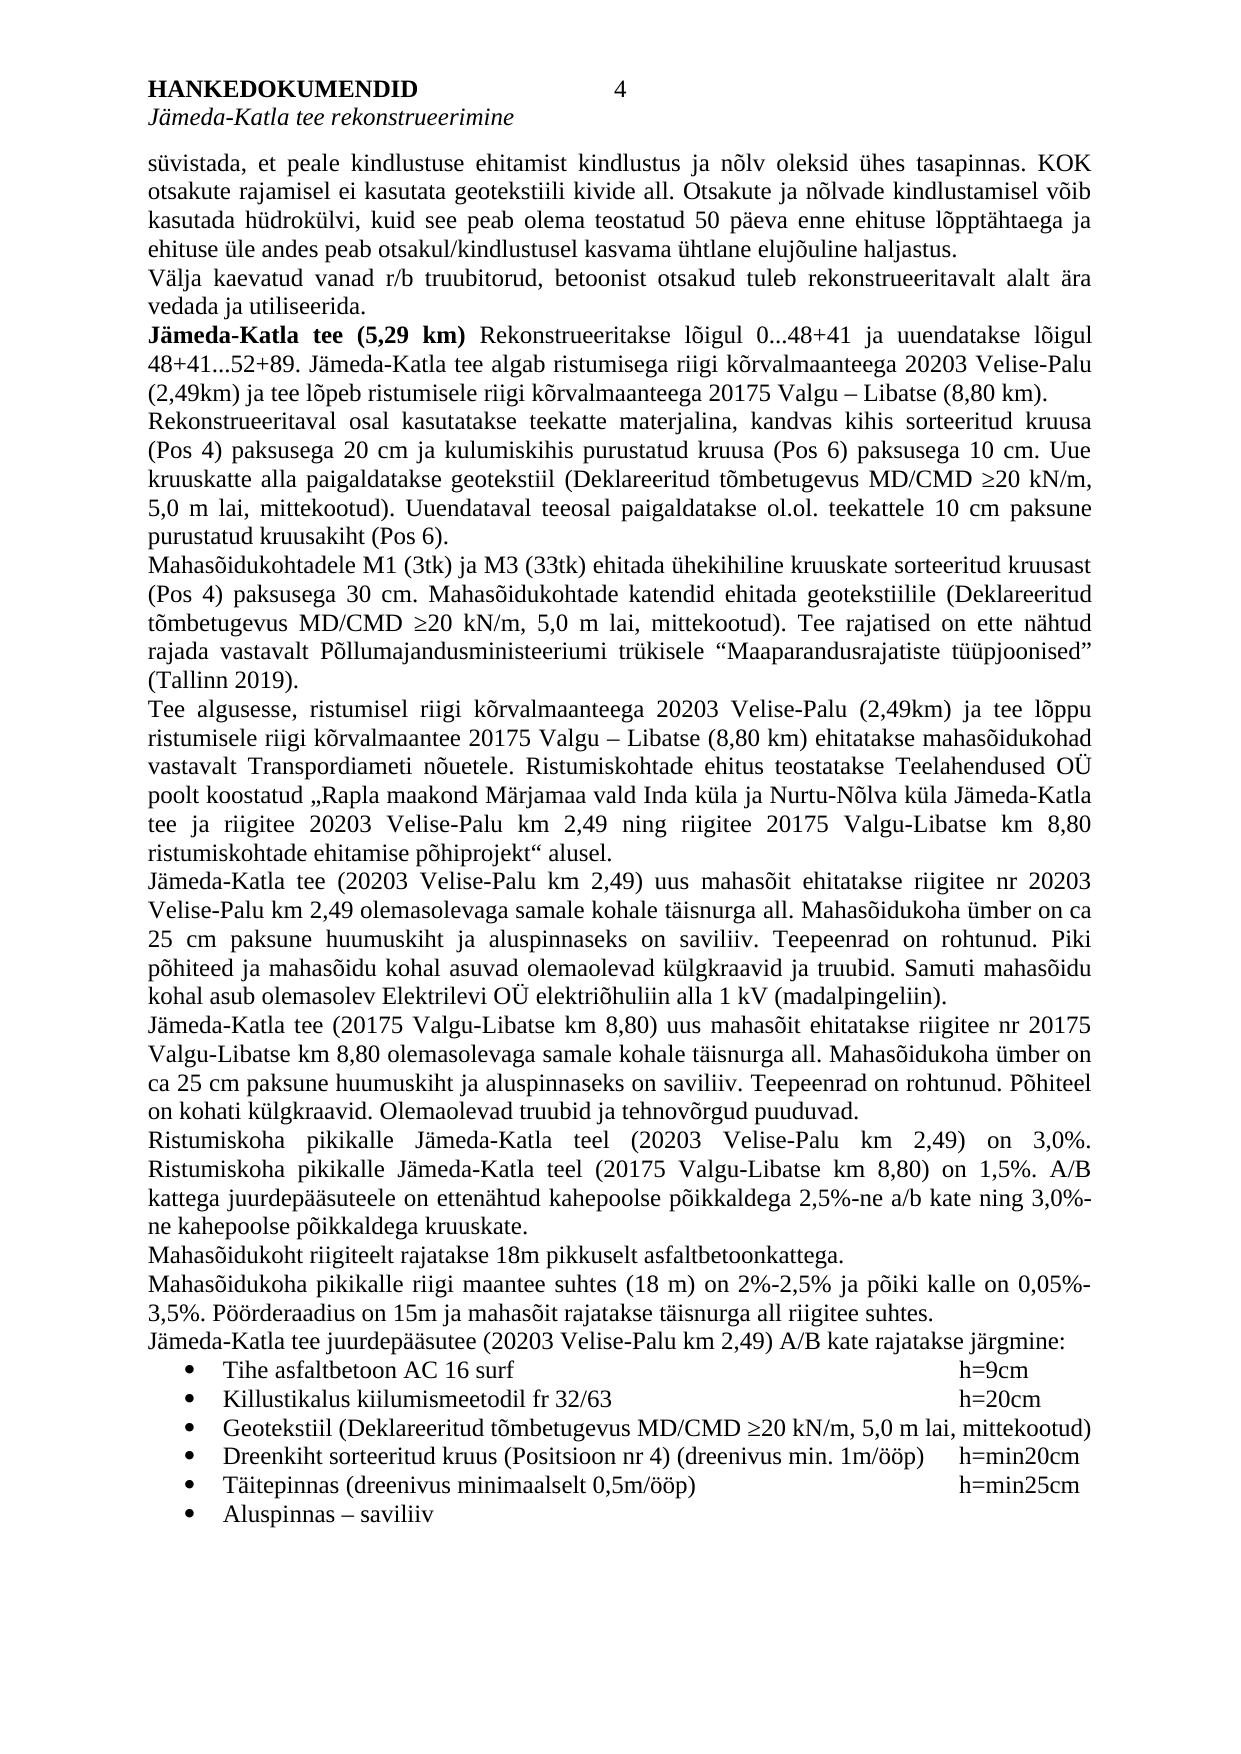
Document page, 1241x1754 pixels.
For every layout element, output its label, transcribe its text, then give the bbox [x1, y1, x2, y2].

list Geotekstiil (Deklareeritud tõmbetugevus MD/CMD ≥20 kN/m, 5,0 m lai, mittekootud) [185, 1413, 1093, 1441]
list Dreenkiht sorteeritud kruus (Positsioon nr 4) (dreenivus min. 1m/ööp) h=min20cm [185, 1441, 1093, 1470]
text Mahasõidukoht riigiteelt rajatakse 18m pikkuselt asfaltbetoonkattega. [148, 1240, 1093, 1269]
list Täitepinnas (dreenivus minimaalselt 0,5m/ööp) h=min25cm [185, 1470, 1093, 1499]
text Välja kaevatud vanad r/b truubitorud, betoonist otsakud tuleb rekonstrueeritavalt alalt ära vedada ja utiliseerida. [148, 263, 1093, 320]
text Jämeda-Katla tee (20175 Valgu-Libatse km 8,80) uus mahasõit ehitatakse riigitee nr 20175 Valgu-Libatse km 8,80 olemasolevaga samale kohale täisnurga all. Mahasõidukoha ümber on ca 25 cm paksune huumuskiht ja aluspinnaseks on saviliiv. Teepeenrad on rohtunud. Põhiteel on kohati külgkraavid. Olemaolevad truubid ja tehnovõrgud puuduvad. [148, 1010, 1093, 1125]
text Mahasõidukoha pikikalle riigi maantee suhtes (18 m) on 2%-2,5% ja põiki kalle on 0,05%-3,5%. Pöörderaadius on 15m ja mahasõit rajatakse täisnurga all riigitee suhtes. [148, 1269, 1093, 1326]
text Jämeda-Katla tee (5,29 km) Rekonstrueeritakse lõigul 0...48+41 ja uuendatakse lõigul 48+41...52+89. Jämeda-Katla tee algab ristumisega riigi kõrvalmaanteega 20203 Velise-Palu (2,49km) ja tee lõpeb ristumisele riigi kõrvalmaanteega 20175 Valgu – Libatse (8,80 km). [148, 320, 1093, 406]
text Jämeda-Katla tee juurdepääsutee (20203 Velise-Palu km 2,49) A/B kate rajatakse järgmine: [148, 1326, 1093, 1355]
list Killustikalus kiilumismeetodil fr 32/63 h=20cm [185, 1384, 1093, 1413]
text Jämeda-Katla tee (20203 Velise-Palu km 2,49) uus mahasõit ehitatakse riigitee nr 20203 Velise-Palu km 2,49 olemasolevaga samale kohale täisnurga all. Mahasõidukoha ümber on ca 25 cm paksune huumuskiht ja aluspinnaseks on saviliiv. Teepeenrad on rohtunud. Piki põhiteed ja mahasõidu kohal asuvad olemaolevad külgkraavid ja truubid. Samuti mahasõidu kohal asub olemasolev Elektrilevi OÜ elektriõhuliin alla 1 kV (madalpingeliin). [148, 866, 1093, 1010]
text Ristumiskoha pikikalle Jämeda-Katla teel (20203 Velise-Palu km 2,49) on 3,0%. Ristumiskoha pikikalle Jämeda-Katla teel (20175 Valgu-Libatse km 8,80) on 1,5%. A/B kattega juurdepääsuteele on ettenähtud kahepoolse põikkaldega 2,5%-ne a/b kate ning 3,0%-ne kahepoolse põikkaldega kruuskate. [148, 1125, 1093, 1240]
list Aluspinnas – saviliiv [185, 1499, 1093, 1528]
text Tee algusesse, ristumisel riigi kõrvalmaanteega 20203 Velise-Palu (2,49km) ja tee lõppu ristumisele riigi kõrvalmaantee 20175 Valgu – Libatse (8,80 km) ehitatakse mahasõidukohad vastavalt Transpordiameti nõuetele. Ristumiskohtade ehitus teostatakse Teelahendused OÜ poolt koostatud „Rapla maakond Märjamaa vald Inda küla ja Nurtu-Nõlva küla Jämeda-Katla tee ja riigitee 20203 Velise-Palu km 2,49 ning riigitee 20175 Valgu-Libatse km 8,80 ristumiskohtade ehitamise põhiprojekt“ alusel. [148, 694, 1093, 866]
list Tihe asfaltbetoon AC 16 surf h=9cm [185, 1355, 1093, 1384]
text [148, 148, 1093, 263]
text Rekonstrueeritaval osal kasutatakse teekatte materjalina, kandvas kihis sorteeritud kruusa (Pos 4) paksusega 20 cm ja kulumiskihis purustatud kruusa (Pos 6) paksusega 10 cm. Uue kruuskatte alla paigaldatakse geotekstiil (Deklareeritud tõmbetugevus MD/CMD ≥20 kN/m, 5,0 m lai, mittekootud). Uuendataval teeosal paigaldatakse ol.ol. teekattele 10 cm paksune purustatud kruusakiht (Pos 6). [148, 406, 1093, 550]
text Mahasõidukohtadele M1 (3tk) ja M3 (33tk) ehitada ühekihiline kruuskate sorteeritud kruusast (Pos 4) paksusega 30 cm. Mahasõidukohtade katendid ehitada geotekstiilile (Deklareeritud tõmbetugevus MD/CMD ≥20 kN/m, 5,0 m lai, mittekootud). Tee rajatised on ette nähtud rajada vastavalt Põllumajandusministeeriumi trükisele “Maaparandusrajatiste tüüpjoonised” (Tallinn 2019). [148, 550, 1093, 694]
